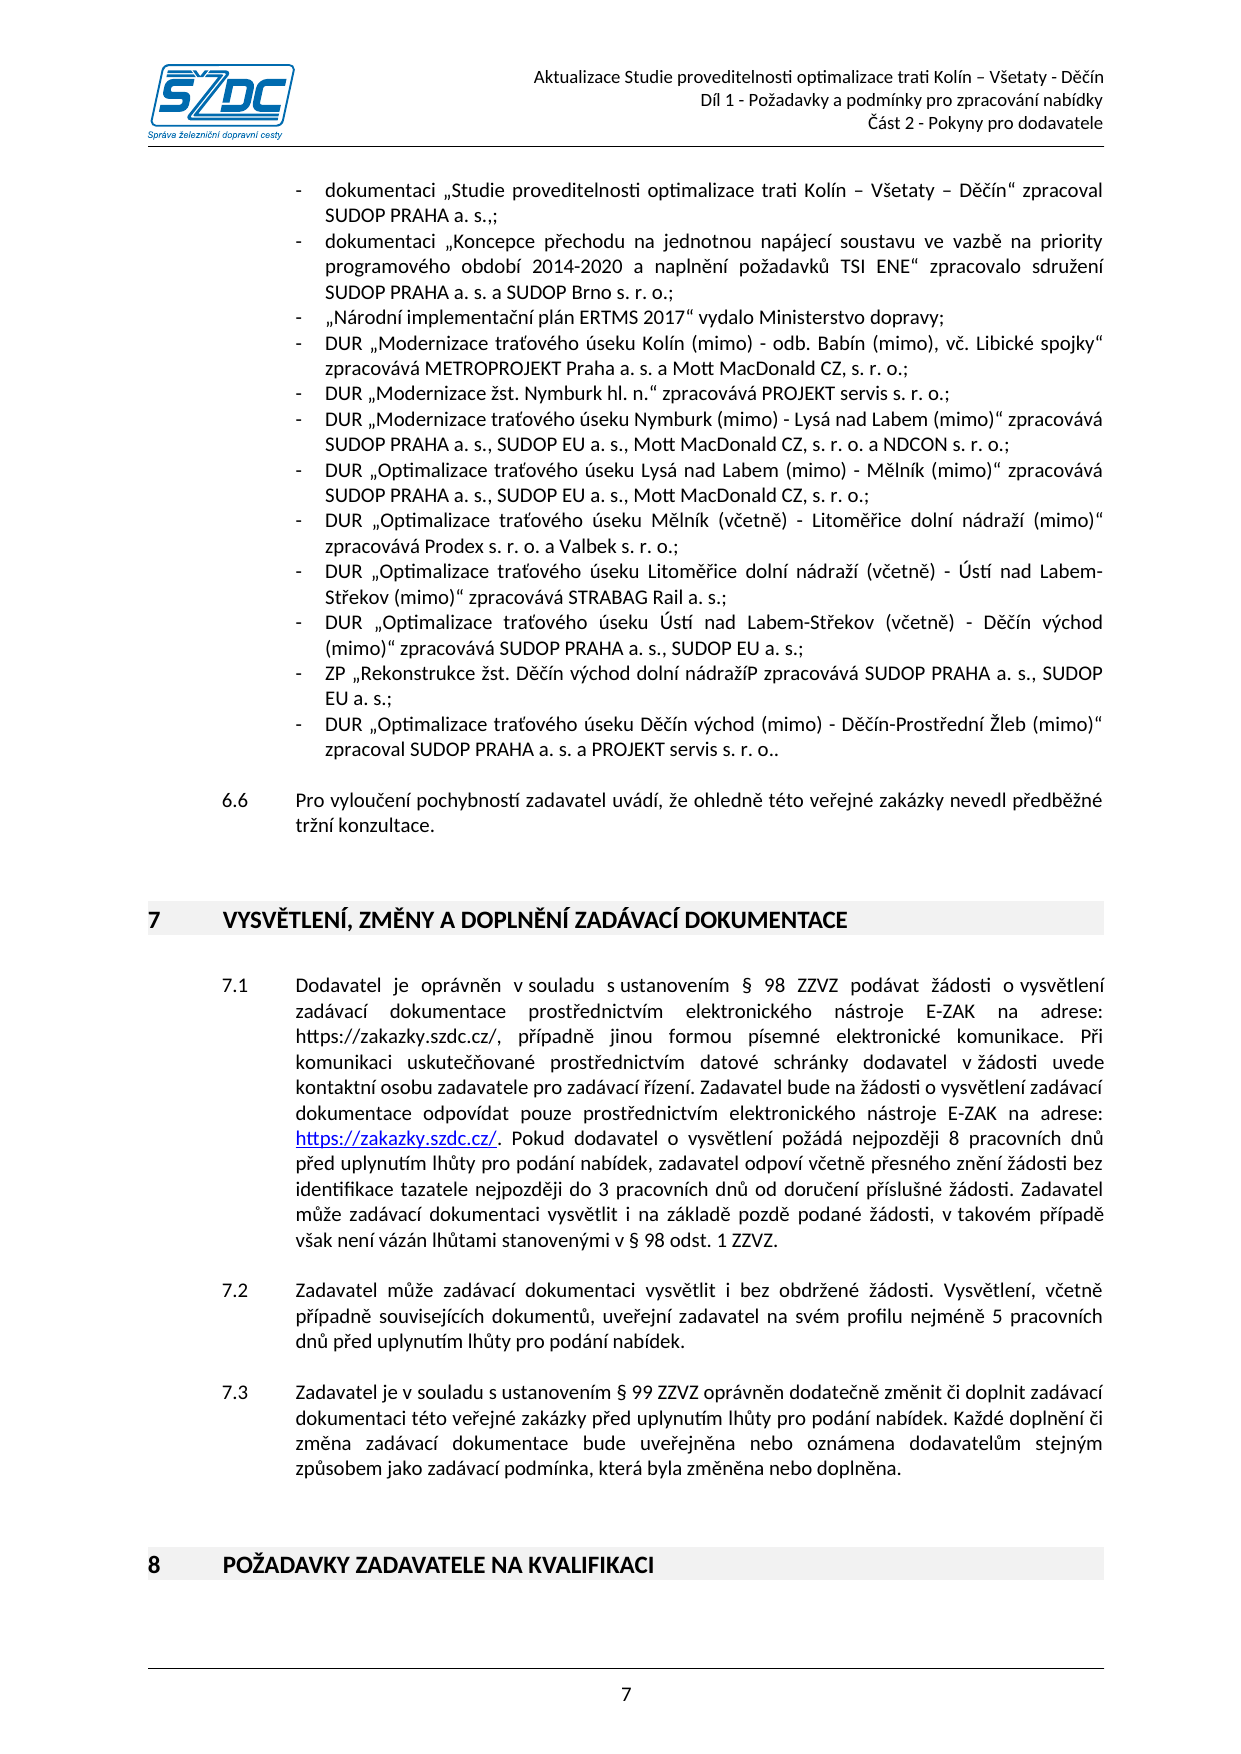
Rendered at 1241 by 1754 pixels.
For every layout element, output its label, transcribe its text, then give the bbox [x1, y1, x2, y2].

list DUR „Optimalizace traťového úseku Mělník (včetně) - Litoměřice dolní nádraží (mimo)“ zpracovává Prodex s. r. o. a Valbek s. r. o.; [295, 508, 1104, 558]
list Zadavatel je v souladu s ustanovením § 99 ZZVZ oprávněn dodatečně změnit či doplnit zadávací dokumentaci této veřejné zakázky před uplynutím lhůty pro podání nabídek. Každé doplnění či změna zadávací dokumentace bude uveřejněna nebo oznámena dodavatelům stejným způsobem jako zadávací podmínka, která byla změněna nebo doplněna. [222, 1379, 1104, 1481]
list dokumentaci „Studie proveditelnosti optimalizace trati Kolín – Všetaty – Děčín“ zpracoval SUDOP PRAHA a. s.,; [295, 177, 1104, 228]
list DUR „Optimalizace traťového úseku Litoměřice dolní nádraží (včetně) - Ústí nad Labem-Střekov (mimo)“ zpracovává STRABAG Rail a. s.; [295, 558, 1104, 609]
list DUR „Optimalizace traťového úseku Lysá nad Labem (mimo) - Mělník (mimo)“ zpracovává SUDOP PRAHA a. s., SUDOP EU a. s., Mott MacDonald CZ, s. r. o.; [295, 457, 1104, 508]
list dokumentaci „Koncepce přechodu na jednotnou napájecí soustavu ve vazbě na priority programového období 2014-2020 a naplnění požadavků TSI ENE“ zpracovalo sdružení SUDOP PRAHA a. s. a SUDOP Brno s. r. o.; [295, 228, 1104, 304]
subtitle VYSVĚTLENÍ, ZMĚNY A DOPLNĚNÍ ZADÁVACÍ DOKUMENTACE [148, 901, 1104, 935]
list DUR „Modernizace traťového úseku Kolín (mimo) - odb. Babín (mimo), vč. Libické spojky“ zpracovává METROPROJEKT Praha a. s. a Mott MacDonald CZ, s. r. o.; [295, 330, 1104, 381]
list DUR „Optimalizace traťového úseku Děčín východ (mimo) - Děčín-Prostřední Žleb (mimo)“ zpracoval SUDOP PRAHA a. s. a PROJEKT servis s. r. o.. [295, 711, 1104, 762]
list DUR „Modernizace traťového úseku Nymburk (mimo) - Lysá nad Labem (mimo)“ zpracovává SUDOP PRAHA a. s., SUDOP EU a. s., Mott MacDonald CZ, s. r. o. a NDCON s. r. o.; [295, 406, 1104, 457]
list Dodavatel je oprávněn v souladu s ustanovením § 98 ZZVZ podávat žádosti o vysvětlení zadávací dokumentace prostřednictvím elektronického nástroje E-ZAK na adrese: https://zakazky.szdc.cz/, případně jinou formou písemné elektronické komunikace. Při komunikaci uskutečňované prostřednictvím datové schránky dodavatel v žádosti uvede kontaktní osobu zadavatele pro zadávací řízení. Zadavatel bude na žádosti o vysvětlení zadávací dokumentace odpovídat pouze prostřednictvím elektronického nástroje E-ZAK na adrese: https://zakazky.szdc.cz/. Pokud dodavatel o vysvětlení požádá nejpozději 8 pracovních dnů před uplynutím lhůty pro podání nabídek, zadavatel odpoví včetně přesného znění žádosti bez identifikace tazatele nejpozději do 3 pracovních dnů od doručení příslušné žádosti. Zadavatel může zadávací dokumentaci vysvětlit i na základě pozdě podané žádosti, v takovém případě však není vázán lhůtami stanovenými v § 98 odst. 1 ZZVZ. [222, 973, 1104, 1252]
list DUR „Optimalizace traťového úseku Ústí nad Labem-Střekov (včetně) - Děčín východ (mimo)“ zpracovává SUDOP PRAHA a. s., SUDOP EU a. s.; [295, 609, 1104, 660]
subtitle POŽADAVKY ZADAVATELE NA KVALIFIKACI [148, 1547, 1104, 1580]
text 6.6 Pro vyloučení pochybností zadavatel uvádí, že ohledně této veřejné zakázky nevedl předběžné tržní konzultace. [222, 787, 1104, 838]
list DUR „Modernizace žst. Nymburk hl. n.“ zpracovává PROJEKT servis s. r. o.; [295, 381, 1104, 406]
list ZP „Rekonstrukce žst. Děčín východ dolní nádražíP zpracovává SUDOP PRAHA a. s., SUDOP EU a. s.; [295, 660, 1104, 711]
list Zadavatel může zadávací dokumentaci vysvětlit i bez obdržené žádosti. Vysvětlení, včetně případně souvisejících dokumentů, uveřejní zadavatel na svém profilu nejméně 5 pracovních dnů před uplynutím lhůty pro podání nabídek. [222, 1278, 1104, 1354]
list „Národní implementační plán ERTMS 2017“ vydalo Ministerstvo dopravy; [295, 304, 1104, 330]
